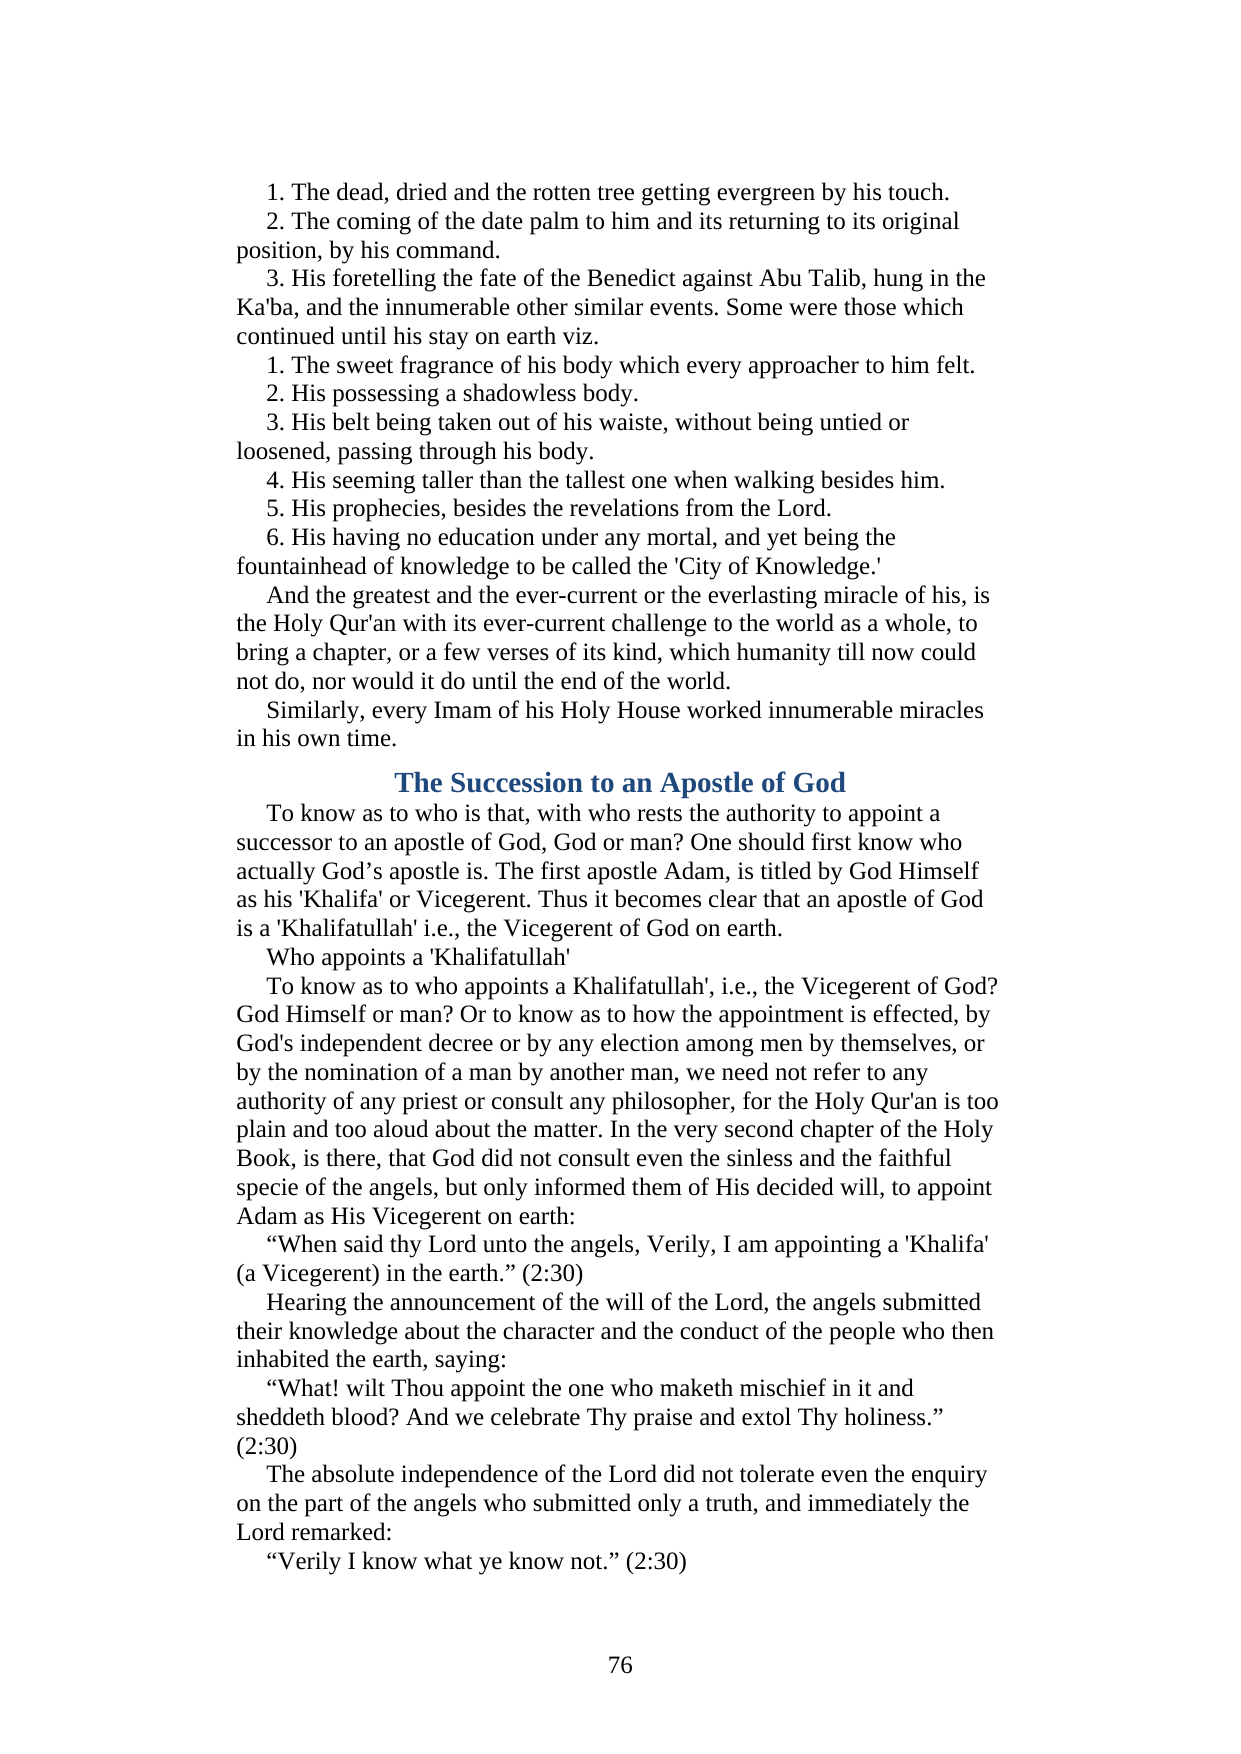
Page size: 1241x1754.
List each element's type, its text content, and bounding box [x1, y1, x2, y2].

text Hearing the announcement of the will of the Lord, the angels submitted their knowledge about the character and the conduct of the people who then inhabited the earth, saying: [236, 1287, 1004, 1373]
text Similarly, every Imam of his Holy House worked innumerable miracles in his own time. [236, 695, 1004, 752]
text 3. His foretelling the fate of the Benedict against Abu Talib, hung in the Ka'ba, and the innumerable other similar events. Some were those which continued until his stay on earth viz. [236, 263, 1004, 350]
text 6. His having no education under any mortal, and yet being the fountainhead of knowledge to be called the 'City of Knowledge.' [236, 522, 1004, 580]
text 1. The dead, dried and the rotten tree getting evergreen by his touch. [236, 177, 1004, 206]
text To know as to who is that, with who rests the authority to appoint a successor to an apostle of God, God or man? One should first know who actually God’s apostle is. The first apostle Adam, is titled by God Himself as his 'Khalifa' or Vicegerent. Thus it becomes clear that an apostle of God is a 'Khalifatullah' i.e., the Vicegerent of God on earth. [236, 798, 1004, 942]
text 1. The sweet fragrance of his body which every approacher to him felt. [236, 350, 1004, 378]
text The absolute independence of the Lord did not tolerate even the enquiry on the part of the angels who submitted only a truth, and immediately the Lord remarked: [236, 1459, 1004, 1546]
text “Verily I know what ye know not.” (2:30) [236, 1546, 1004, 1574]
subtitle The Succession to an Apostle of God [236, 765, 1004, 798]
text “What! wilt Thou appoint the one who maketh mischief in it and sheddeth blood? And we celebrate Thy praise and extol Thy holiness.” (2:30) [236, 1373, 1004, 1459]
text 2. His possessing a shadowless body. [236, 378, 1004, 407]
text Who appoints a 'Khalifatullah' [236, 942, 1004, 971]
text 5. His prophecies, besides the revelations from the Lord. [236, 493, 1004, 522]
text To know as to who appoints a Khalifatullah', i.e., the Vicegerent of God? God Himself or man? Or to know as to how the appointment is effected, by God's independent decree or by any election among men by themselves, or by the nomination of a man by another man, we need not refer to any authority of any priest or consult any philosopher, for the Holy Qur'an is too plain and too aloud about the matter. In the very second chapter of the Holy Book, is there, that God did not consult even the sinless and the faithful specie of the angels, but only informed them of His decided will, to appoint Adam as His Vicegerent on earth: [236, 971, 1004, 1229]
text 3. His belt being taken out of his waiste, without being untied or loosened, passing through his body. [236, 407, 1004, 465]
text And the greatest and the ever-current or the everlasting miracle of his, is the Holy Qur'an with its ever-current challenge to the world as a whole, to bring a chapter, or a few verses of its kind, which humanity till now could not do, nor would it do until the end of the world. [236, 580, 1004, 695]
text 2. The coming of the date palm to him and its returning to its original position, by his command. [236, 206, 1004, 263]
text 4. His seeming taller than the tallest one when walking besides him. [236, 465, 1004, 493]
text “When said thy Lord unto the angels, Verily, I am appointing a 'Khalifa' (a Vicegerent) in the earth.” (2:30) [236, 1229, 1004, 1287]
